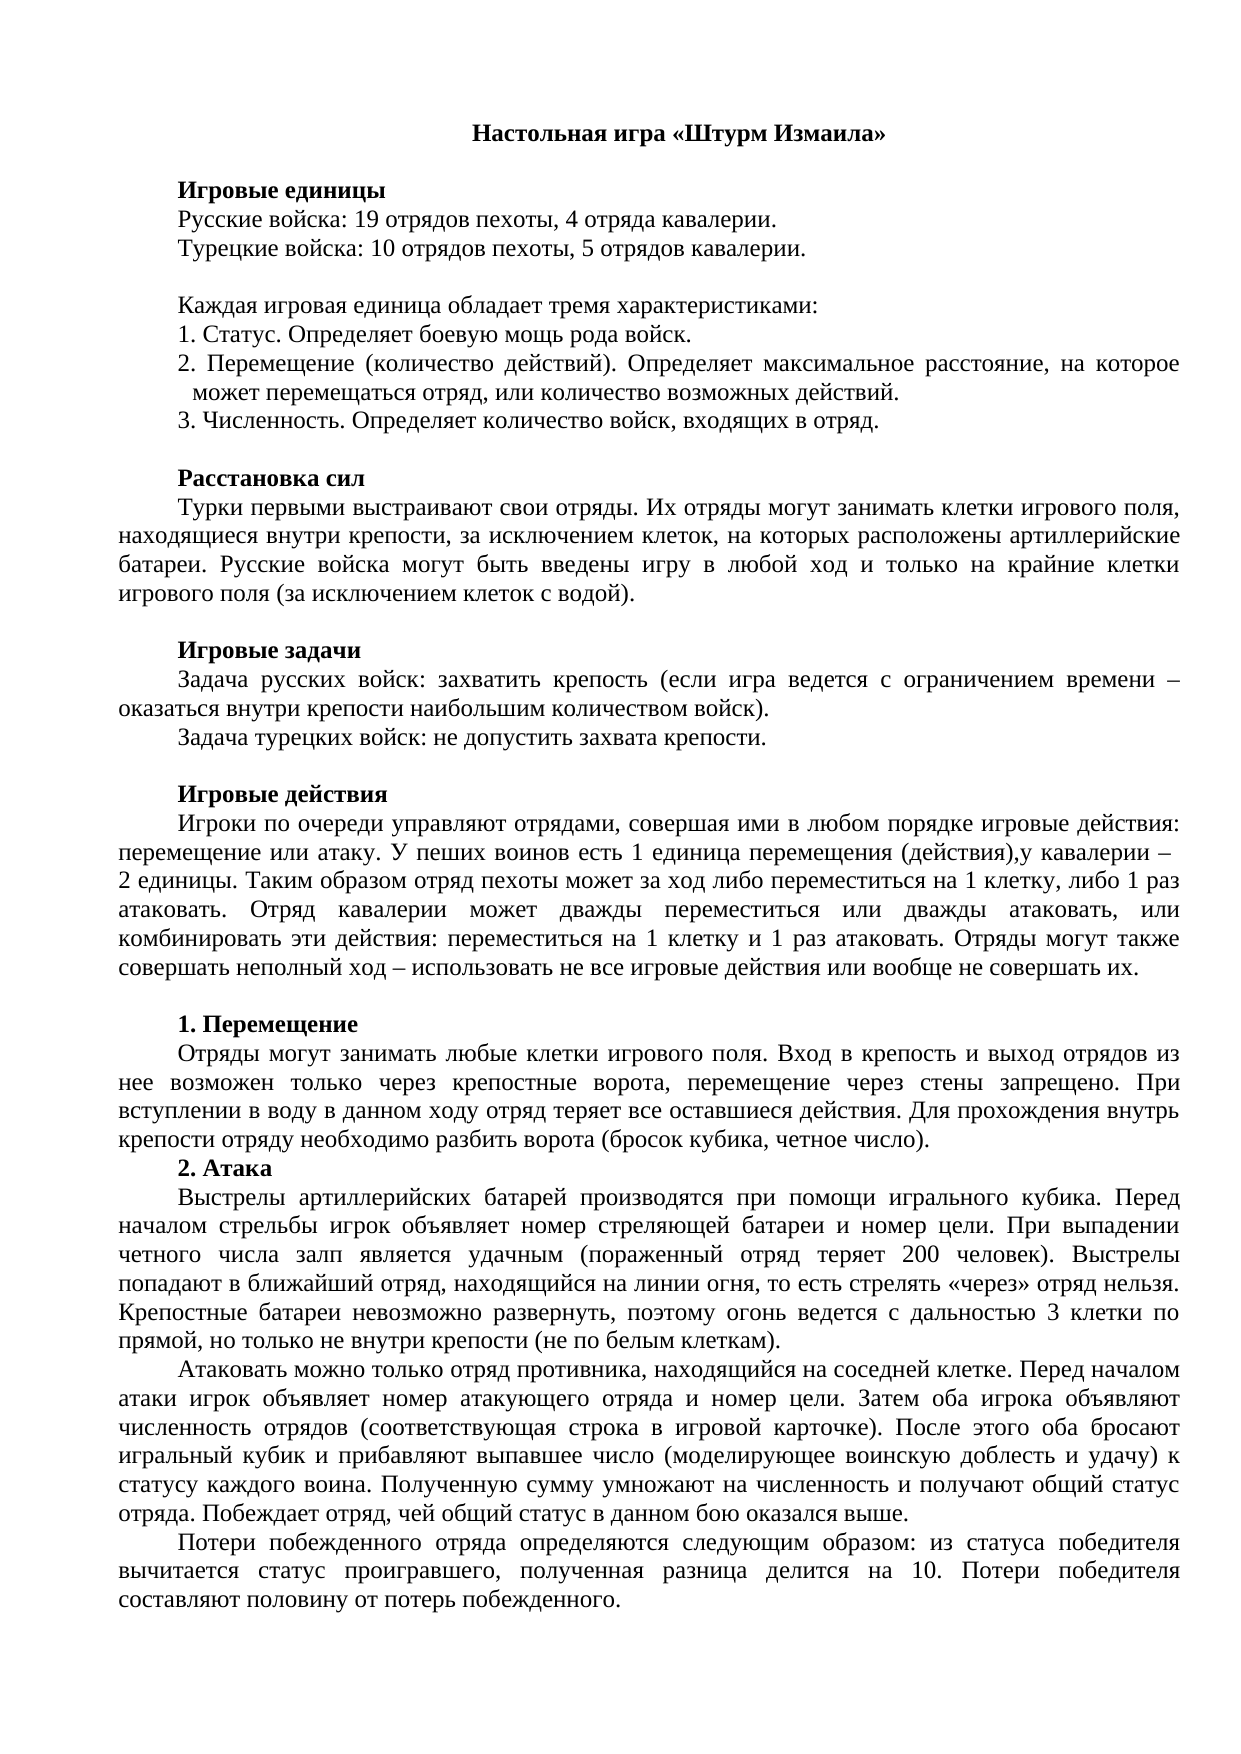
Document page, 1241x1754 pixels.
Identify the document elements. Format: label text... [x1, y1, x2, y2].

text Русские войска: 19 отрядов пехоты, 4 отряда кавалерии. [118, 204, 1181, 233]
text Турецкие войска: 10 отрядов пехоты, 5 отрядов кавалерии. [118, 233, 1181, 262]
subtitle Игровые задачи [118, 636, 1181, 664]
subtitle Расстановка сил [118, 463, 1181, 492]
text Выстрелы артиллерийских батарей производятся при помощи игрального кубика. Перед началом стрельбы игрок объявляет номер стреляющей батареи и номер цели. При выпадении четного числа залп является удачным (пораженный отряд теряет 200 человек). Выстрелы попадают в ближайший отряд, находящийся на линии огня, то есть стрелять «через» отряд нельзя. Крепостные батареи невозможно развернуть, поэтому огонь ведется с дальностью 3 клетки по прямой, но только не внутри крепости (не по белым клеткам). [118, 1182, 1181, 1354]
text Отряды могут занимать любые клетки игрового поля. Вход в крепость и выход отрядов из нее возможен только через крепостные ворота, перемещение через стены запрещено. При вступлении в воду в данном ходу отряд теряет все оставшиеся действия. Для прохождения внутрь крепости отряду необходимо разбить ворота (бросок кубика, четное число). [118, 1038, 1181, 1153]
text Игроки по очереди управляют отрядами, совершая ими в любом порядке игровые действия: перемещение или атаку. У пеших воинов есть 1 единица перемещения (действия),у кавалерии – 2 единицы. Таким образом отряд пехоты может за ход либо переместиться на 1 клетку, либо 1 раз атаковать. Отряд кавалерии может дважды переместиться или дважды атаковать, или комбинировать эти действия: переместиться на 1 клетку и 1 раз атаковать. Отряды могут также совершать неполный ход – использовать не все игровые действия или вообще не совершать их. [118, 808, 1181, 981]
text Турки первыми выстраивают свои отряды. Их отряды могут занимать клетки игрового поля, находящиеся внутри крепости, за исключением клеток, на которых расположены артиллерийские батареи. Русские войска могут быть введены игру в любой ход и только на крайние клетки игрового поля (за исключением клеток с водой). [118, 492, 1181, 607]
text 2. Перемещение (количество действий). Определяет максимальное расстояние, на которое может перемещаться отряд, или количество возможных действий. [177, 348, 1181, 406]
text Потери побежденного отряда определяются следующим образом: из статуса победителя вычитается статус проигравшего, полученная разница делится на 10. Потери победителя составляют половину от потерь побежденного. [118, 1527, 1181, 1613]
text 1. Перемещение [118, 1009, 1181, 1038]
text 3. Численность. Определяет количество войск, входящих в отряд. [177, 406, 1181, 434]
subtitle Игровые единицы [118, 176, 1181, 204]
title Настольная игра «Штурм Измаила» [118, 118, 1181, 147]
text Задача турецких войск: не допустить захвата крепости. [118, 722, 1181, 751]
text Задача русских войск: захватить крепость (если игра ведется с ограничением времени – оказаться внутри крепости наибольшим количеством войск). [118, 664, 1181, 722]
subtitle Игровые действия [118, 779, 1181, 808]
text 1. Статус. Определяет боевую мощь рода войск. [118, 319, 1181, 348]
text 2. Атака [118, 1153, 1181, 1182]
text Каждая игровая единица обладает тремя характеристиками: [118, 291, 1181, 319]
text Атаковать можно только отряд противника, находящийся на соседней клетке. Перед началом атаки игрок объявляет номер атакующего отряда и номер цели. Затем оба игрока объявляют численность отрядов (соответствующая строка в игровой карточке). После этого оба бросают игральный кубик и прибавляют выпавшее число (моделирующее воинскую доблесть и удачу) к статусу каждого воина. Полученную сумму умножают на численность и получают общий статус отряда. Побеждает отряд, чей общий статус в данном бою оказался выше. [118, 1354, 1181, 1527]
